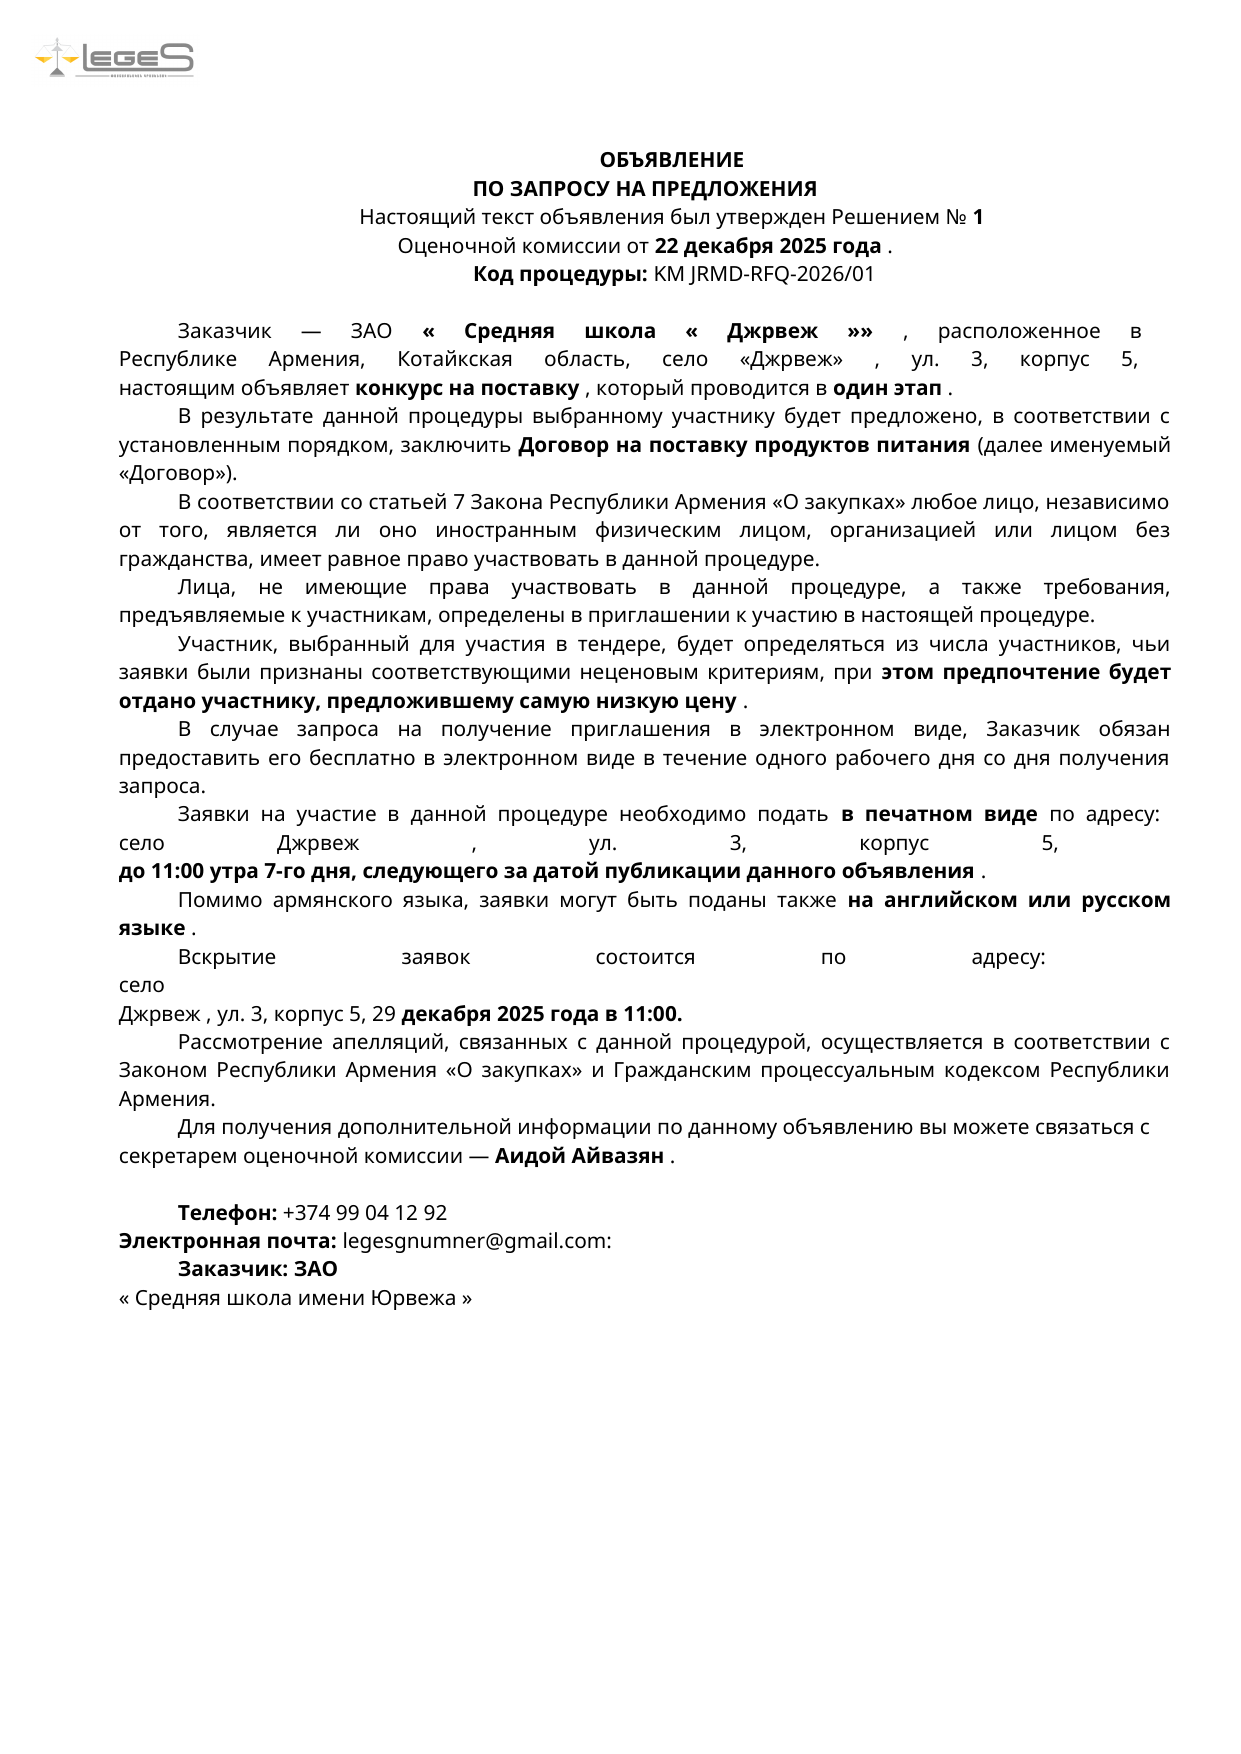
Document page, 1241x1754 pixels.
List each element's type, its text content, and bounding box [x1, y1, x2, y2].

text Телефон: +374 99 04 12 92 Электронная почта: legesgnumner@gmail.com: [118, 1198, 1171, 1254]
text В результате данной процедуры выбранному участнику будет предложено, в соответствии с установленным порядком, заключить Договор на поставку продуктов питания (далее именуемый «Договор»). [118, 401, 1171, 487]
text Заявки на участие в данной процедуре необходимо подать в печатном виде по адресу: село Джрвеж , ул. 3, корпус 5, до 11:00 утра 7-го дня, следующего за датой публикации данного объявления . [118, 799, 1171, 885]
text Настоящий текст объявления был утвержден Решением № 1 Оценочной комиссии от 22 декабря 2025 года . [118, 202, 1171, 259]
text Заказчик — ЗАО « Средняя школа « Джрвеж »» , расположенное в Республике Армения, Котайкская область, село «Джрвеж» , ул. 3, корпус 5, настоящим объявляет конкурс на поставку , который проводится в один этап . [118, 316, 1171, 401]
text В случае запроса на получение приглашения в электронном виде, Заказчик обязан предоставить его бесплатно в электронном виде в течение одного рабочего дня со дня получения запроса. [118, 714, 1171, 799]
text В соответствии со статьей 7 Закона Республики Армения «О закупках» любое лицо, независимо от того, является ли оно иностранным физическим лицом, организацией или лицом без гражданства, имеет равное право участвовать в данной процедуре. [118, 487, 1171, 572]
text Для получения дополнительной информации по данному объявлению вы можете связаться с секретарем оценочной комиссии — Аидой Айвазян . [118, 1112, 1171, 1169]
text Помимо армянского языка, заявки могут быть поданы также на английском или русском языке . [118, 885, 1171, 942]
text Вскрытие заявок состоится по адресу: село Джрвеж , ул. 3, корпус 5, 29 декабря 2025 года в 11:00. [118, 942, 1171, 1027]
text Заказчик: ЗАО « Средняя школа имени Юрвежа » [118, 1254, 1171, 1311]
text Код процедуры: KM JRMD-RFQ-2026/01 [118, 259, 1171, 288]
text ОБЪЯВЛЕНИЕ ПО ЗАПРОСУ НА ПРЕДЛОЖЕНИЯ [118, 146, 1171, 202]
text Рассмотрение апелляций, связанных с данной процедурой, осуществляется в соответствии с Законом Республики Армения «О закупках» и Гражданским процессуальным кодексом Республики Армения. [118, 1027, 1171, 1112]
text Лица, не имеющие права участвовать в данной процедуре, а также требования, предъявляемые к участникам, определены в приглашении к участию в настоящей процедуре. [118, 572, 1171, 629]
text Участник, выбранный для участия в тендере, будет определяться из числа участников, чьи заявки были признаны соответствующими неценовым критериям, при этом предпочтение будет отдано участнику, предложившему самую низкую цену . [118, 629, 1171, 714]
picture [31, 34, 200, 87]
